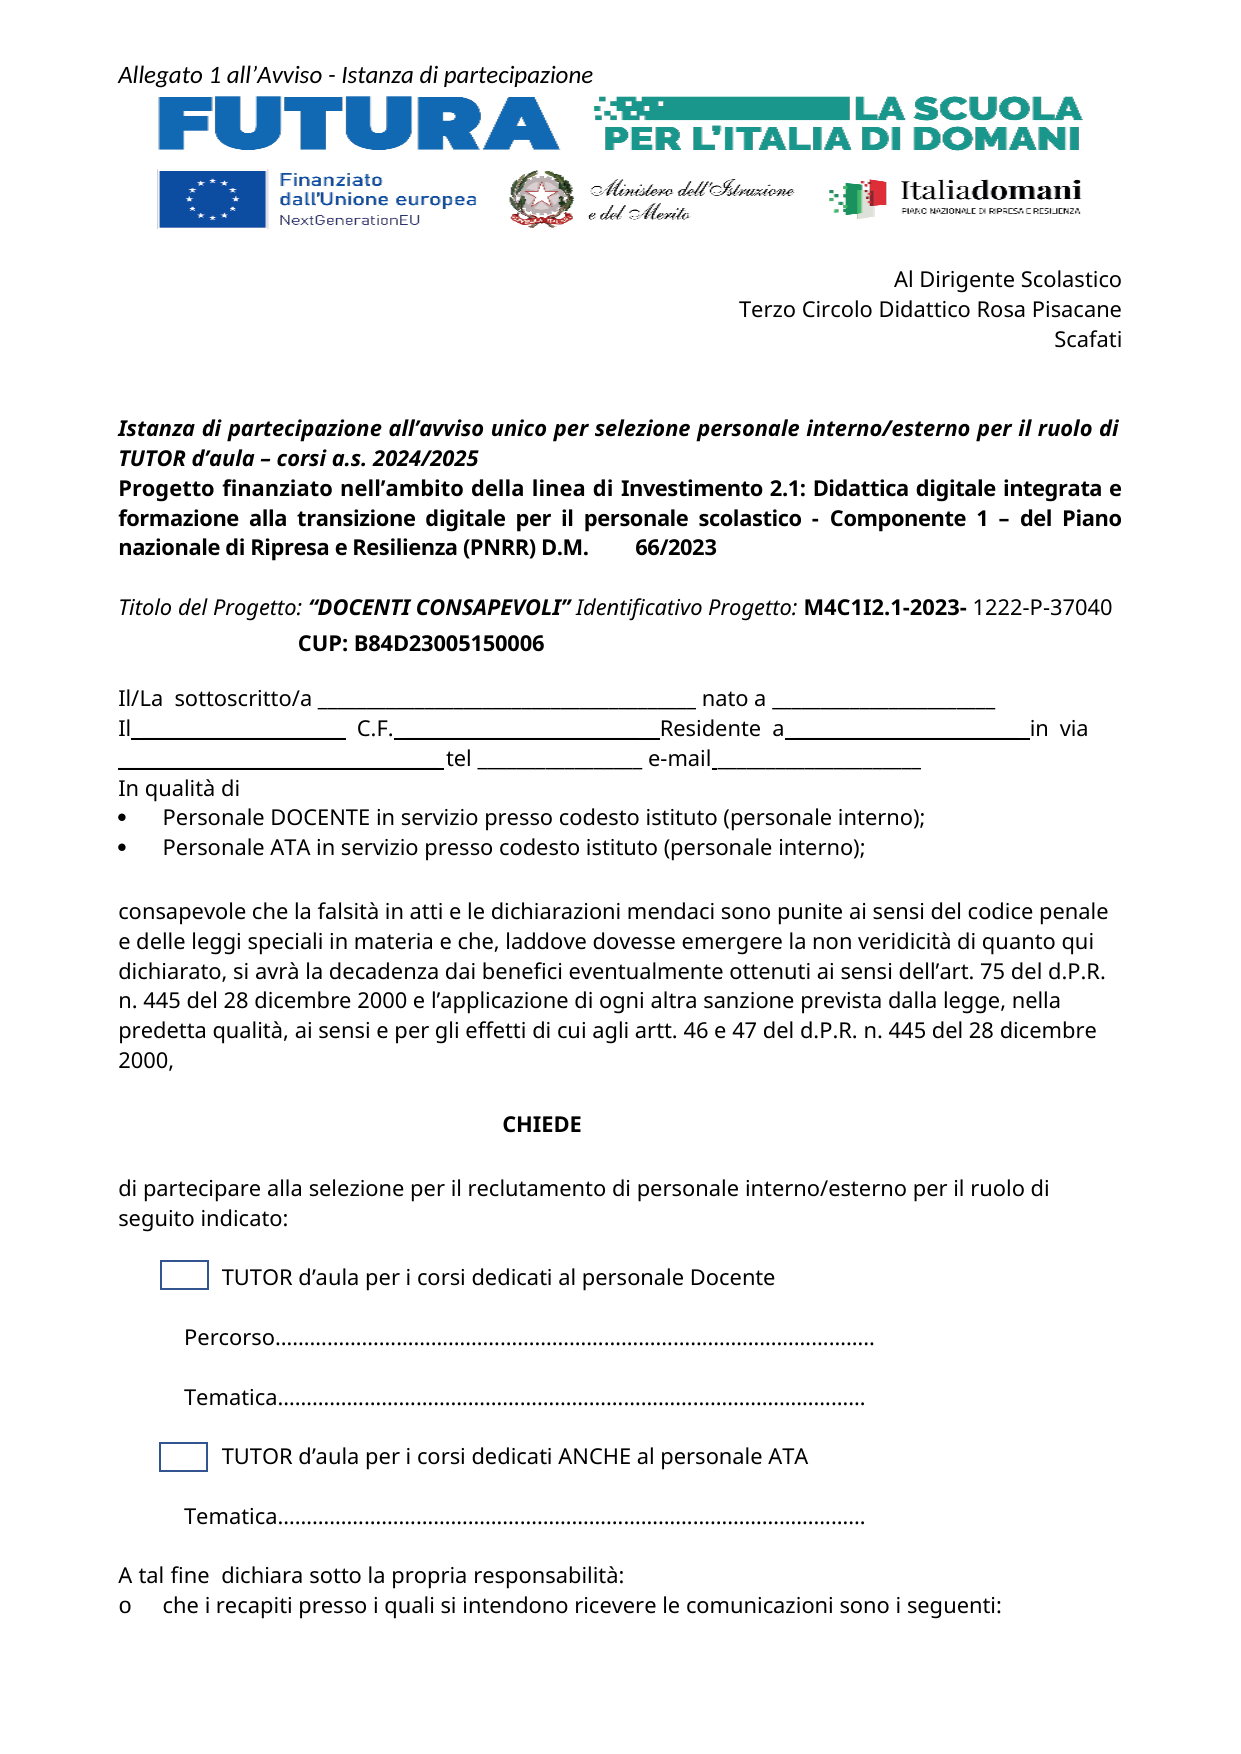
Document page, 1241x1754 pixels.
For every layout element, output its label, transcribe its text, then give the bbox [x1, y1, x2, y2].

list Personale ATA in servizio presso codesto istituto (personale interno); [118, 832, 1122, 862]
text CUP: B84D23005150006 [298, 628, 1122, 658]
text consapevole che la falsità in atti e le dichiarazioni mendaci sono punite ai sensi del codice penale e delle leggi speciali in materia e che, laddove dovesse emergere la non veridicità di quanto qui dichiarato, si avrà la decadenza dai benefici eventualmente ottenuti ai sensi dell’art. 75 del d.P.R. n. 445 del 28 dicembre 2000 e l’applicazione di ogni altra sanzione prevista dalla legge, nella predetta qualità, ai sensi e per gli effetti di cui agli artt. 46 e 47 del d.P.R. n. 445 del 28 dicembre 2000, [118, 896, 1122, 1075]
subtitle CHIEDE [118, 1109, 966, 1139]
text Scafati [118, 324, 1122, 354]
text Il/La sottoscritto/a _______________________________________ nato a _______________________ [118, 683, 1089, 713]
text Il _____________________ C.F. ________________________ Residente a _______________________ in via _________________________________ tel _________________ e-mail _____________________ [118, 713, 1089, 773]
list TUTOR d’aula per i corsi dedicati al personale Docente [184, 1262, 1121, 1292]
subtitle Istanza di partecipazione all’avviso unico per selezione personale interno/esterno per il ruolo di TUTOR d’aula – corsi a.s. 2024/2025 [118, 413, 1122, 473]
list TUTOR d’aula per i corsi dedicati ANCHE al personale ATA [184, 1441, 1121, 1471]
list Tematica………………………………………………………………………………………… [184, 1501, 1121, 1531]
text di partecipare alla selezione per il reclutamento di personale interno/esterno per il ruolo di seguito indicato: [118, 1173, 1121, 1233]
list Tematica………………………………………………………………………………………… [184, 1382, 1121, 1411]
list che i recapiti presso i quali si intendono ricevere le comunicazioni sono i seguenti: [118, 1590, 1122, 1620]
text Terzo Circolo Didattico Rosa Pisacane [118, 294, 1122, 324]
text A tal fine dichiara sotto la propria responsabilità: [118, 1560, 1034, 1590]
text Al Dirigente Scolastico [118, 264, 1122, 294]
picture [151, 89, 1089, 237]
list Personale DOCENTE in servizio presso codesto istituto (personale interno); [118, 802, 1122, 832]
list Percorso………………………………………………………………………………………….. [184, 1322, 1121, 1352]
text In qualità di [118, 773, 1089, 802]
text Titolo del Progetto: “DOCENTI CONSAPEVOLI” Identificativo Progetto: M4C1I2.1-2023- 1222-P-37040 [118, 592, 1122, 622]
text Progetto finanziato nell’ambito della linea di Investimento 2.1: Didattica digitale integrata e formazione alla transizione digitale per il personale scolastico - Componente 1 – del Piano nazionale di Ripresa e Resilienza (PNRR) D.M. 66/2023 [118, 473, 1122, 562]
